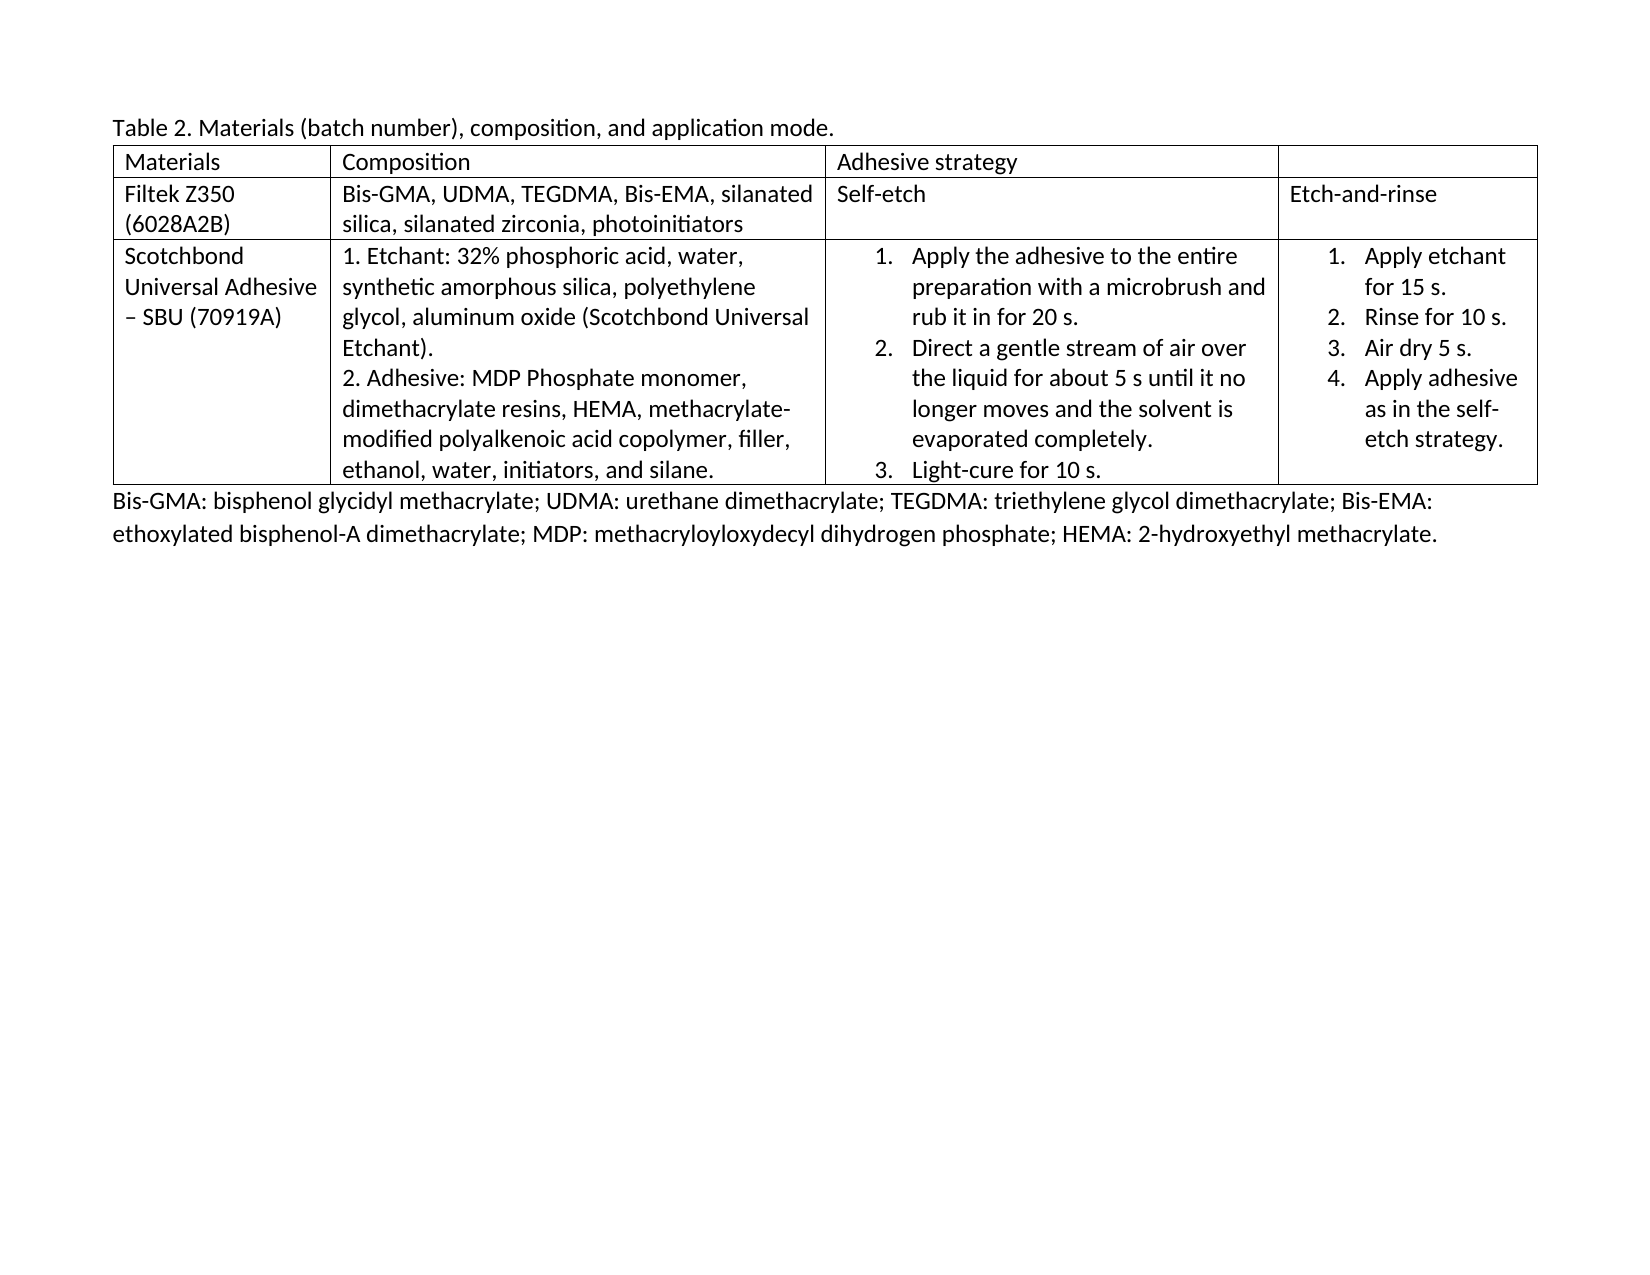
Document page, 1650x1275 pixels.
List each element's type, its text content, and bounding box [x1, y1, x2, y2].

table_cell Apply etchant for 15 s. Rinse for 10 s. Air dry 5 s. Apply adhesive as in the self-etch strategy. [1279, 240, 1537, 484]
table_cell Apply the adhesive to the entire preparation with a microbrush and rub it in for 20 s. Direct a gentle stream of air over the liquid for about 5 s until it no longer moves and the solvent is evaporated completely. Light-cure for 10 s. [826, 240, 1278, 484]
table_header [1279, 146, 1537, 177]
table_cell 1. Etchant: 32% phosphoric acid, water, synthetic amorphous silica, polyethylene glycol, aluminum oxide (Scotchbond Universal Etchant). 2. Adhesive: MDP Phosphate monomer, dimethacrylate resins, HEMA, methacrylate-modified polyalkenoic acid copolymer, filler, ethanol, water, initiators, and silane. [331, 240, 825, 484]
text Table 2. Materials (batch number), composition, and application mode. [112, 112, 1537, 143]
table_header Composition [331, 146, 825, 177]
table_cell Etch-and-rinse [1279, 178, 1537, 239]
table_cell Bis-GMA, UDMA, TEGDMA, Bis-EMA, silanated silica, silanated zirconia, photoinitiators [331, 178, 825, 239]
table_cell Self-etch [826, 178, 1278, 239]
table_cell Filtek Z350 (6028A2B) [114, 178, 330, 239]
text Bis-GMA: bisphenol glycidyl methacrylate; UDMA: urethane dimethacrylate; TEGDMA: triethylene glycol dimethacrylate; Bis-EMA: ethoxylated bisphenol-A dimethacrylate; MDP: methacryloyloxydecyl dihydrogen phosphate; HEMA: 2-hydroxyethyl methacrylate. [112, 485, 1537, 549]
table_header Adhesive strategy [826, 146, 1278, 177]
table_cell Scotchbond Universal Adhesive – SBU (70919A) [114, 240, 330, 484]
table_header Materials [114, 146, 330, 177]
